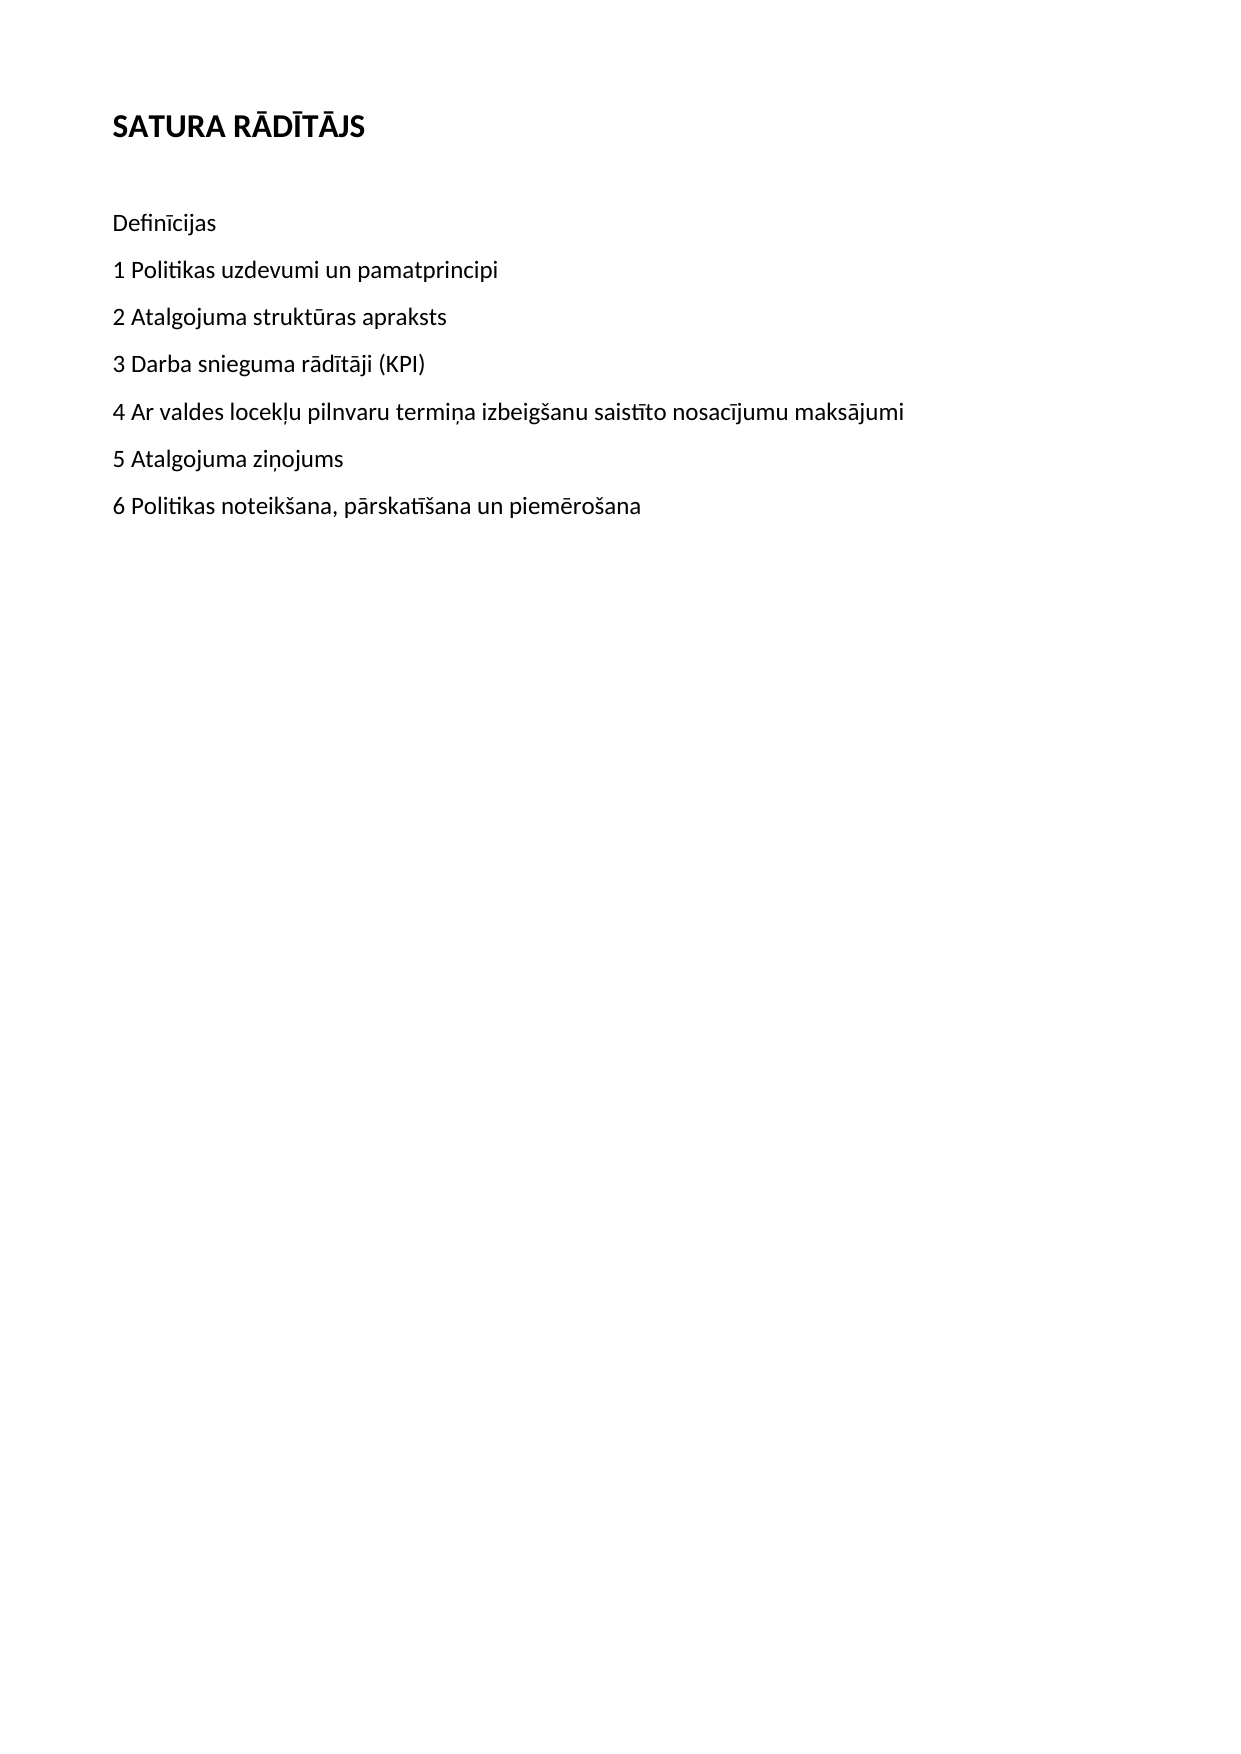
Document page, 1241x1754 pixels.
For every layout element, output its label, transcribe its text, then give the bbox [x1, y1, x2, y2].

text 4 Ar valdes locekļu pilnvaru termiņa izbeigšanu saistīto nosacījumu maksājumi [112, 396, 1128, 426]
text Definīcijas [112, 207, 1128, 238]
text 1 Politikas uzdevumi un pamatprincipi [112, 254, 1128, 285]
text 5 Atalgojuma ziņojums [112, 443, 1128, 473]
text SATURA RĀDĪTĀJS [112, 105, 1128, 146]
text 3 Darba snieguma rādītāji (KPI) [112, 349, 1128, 379]
text 2 Atalgojuma struktūras apraksts [112, 301, 1128, 332]
text 6 Politikas noteikšana, pārskatīšana un piemērošana [112, 490, 1128, 521]
